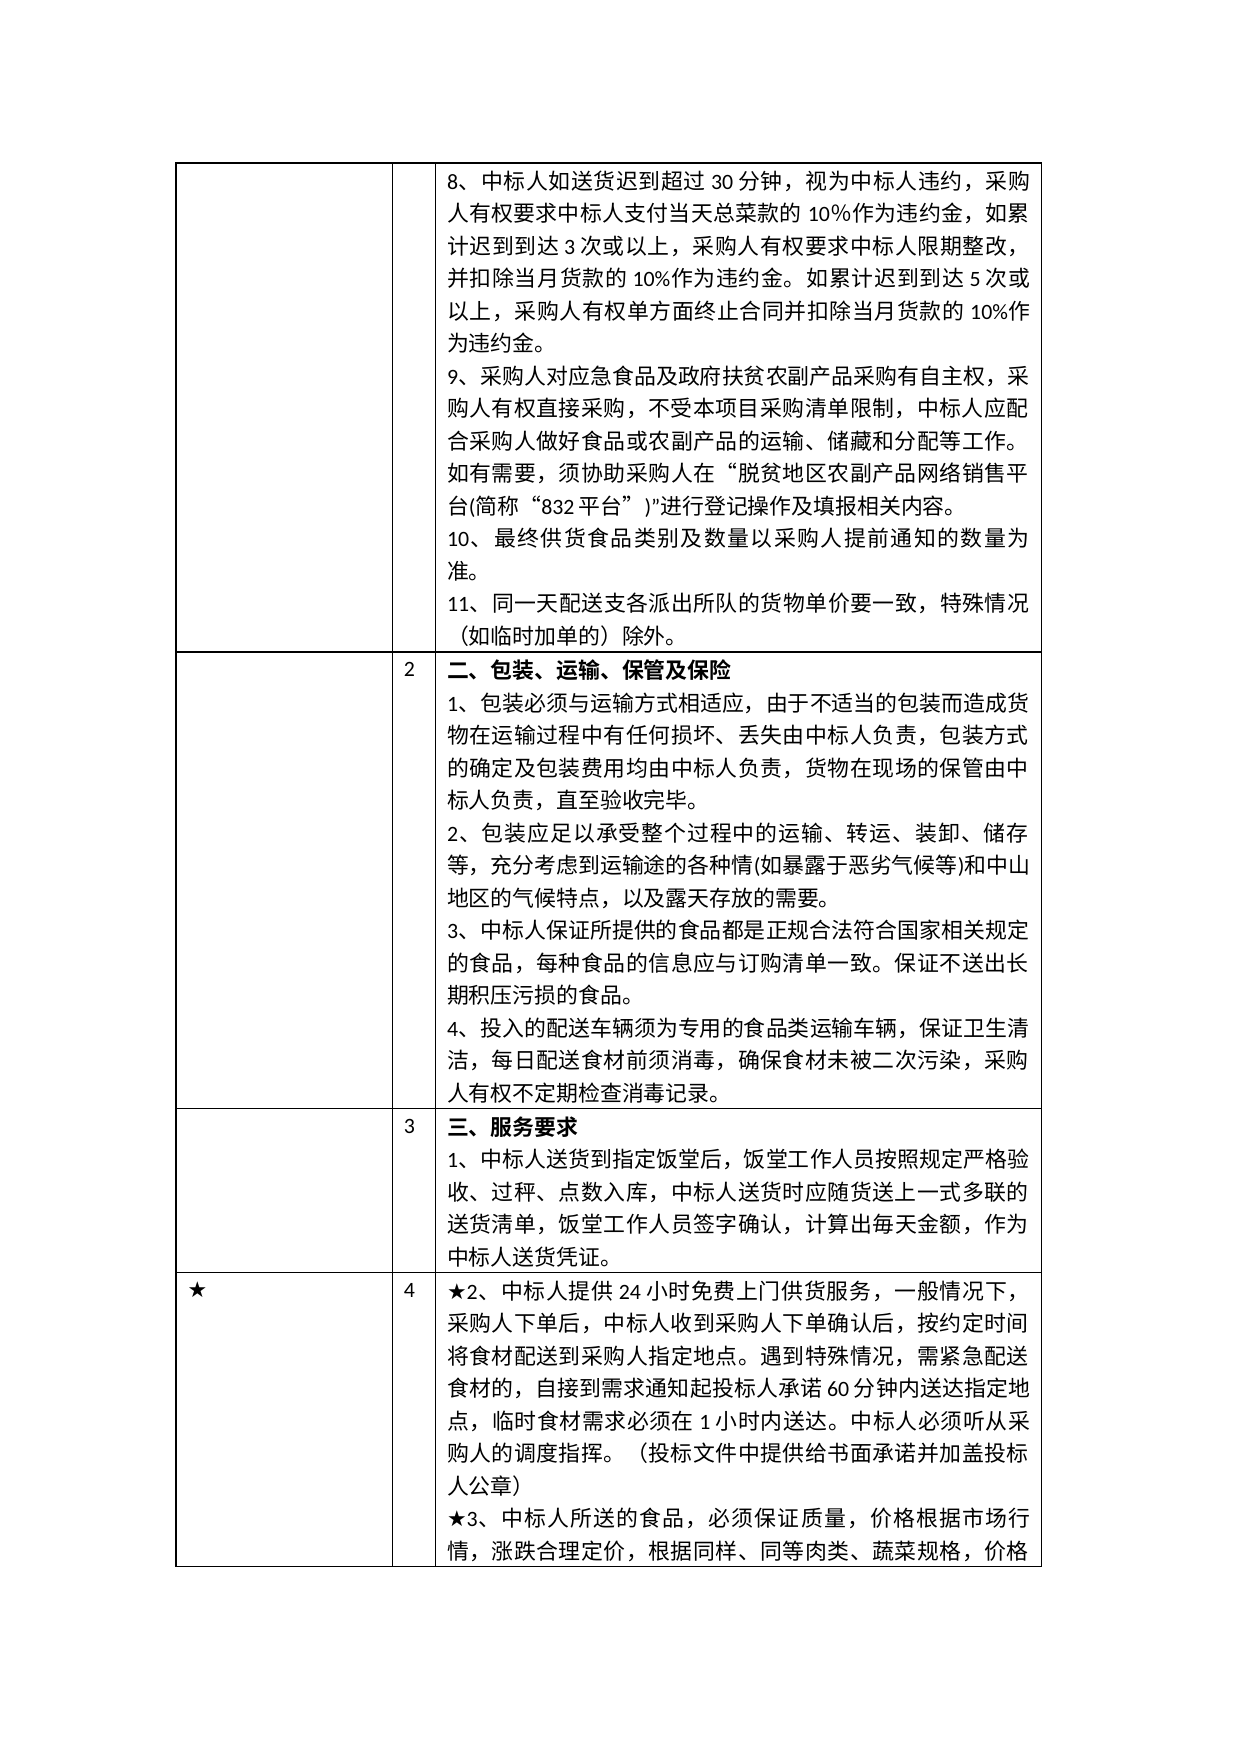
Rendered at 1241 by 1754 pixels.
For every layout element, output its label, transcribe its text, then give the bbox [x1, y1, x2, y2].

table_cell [436, 164, 1041, 651]
table_cell ★ [177, 1273, 392, 1566]
table_cell 二、包装、运输、保管及保险 1、包装必须与运输方式相适应，由于不适当的包装而造成货物在运输过程中有任何损坏、丢失由中标人负责，包装方式的确定及包装费用均由中标人负责，货物在现场的保管由中标人负责，直至验收完毕。 2、包装应足以承受整个过程中的运输、转运、装卸、储存等，充分考虑到运输途的各种情(如暴露于恶劣气候等)和中山地区的气候特点，以及露天存放的需要。 3、中标人保证所提供的食品都是正规合法符合国家相关规定的食品，每种食品的信息应与订购清单一致。保证不送出长期积压污损的食品。 4、投入的配送车辆须为专用的食品类运输车辆，保证卫生清洁，每日配送食材前须消毒，确保食材未被二次污染，采购人有权不定期检查消毒记录。 [436, 653, 1041, 1108]
table_cell [177, 653, 392, 1108]
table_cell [436, 1273, 1041, 1566]
table_cell 1 [393, 164, 435, 651]
table_cell [177, 164, 392, 651]
table_cell 4 [393, 1273, 435, 1566]
table_cell 三、服务要求 1、中标人送货到指定饭堂后，饭堂工作人员按照规定严格验收、过秤、点数入库，中标人送货时应随货送上一式多联的送货淸单，饭堂工作人员签字确认，计算出毎天金额，作为中标人送货凭证。 [436, 1109, 1041, 1272]
table_cell 2 [393, 653, 435, 1108]
table_cell [177, 1109, 392, 1272]
table_cell 3 [393, 1109, 435, 1272]
